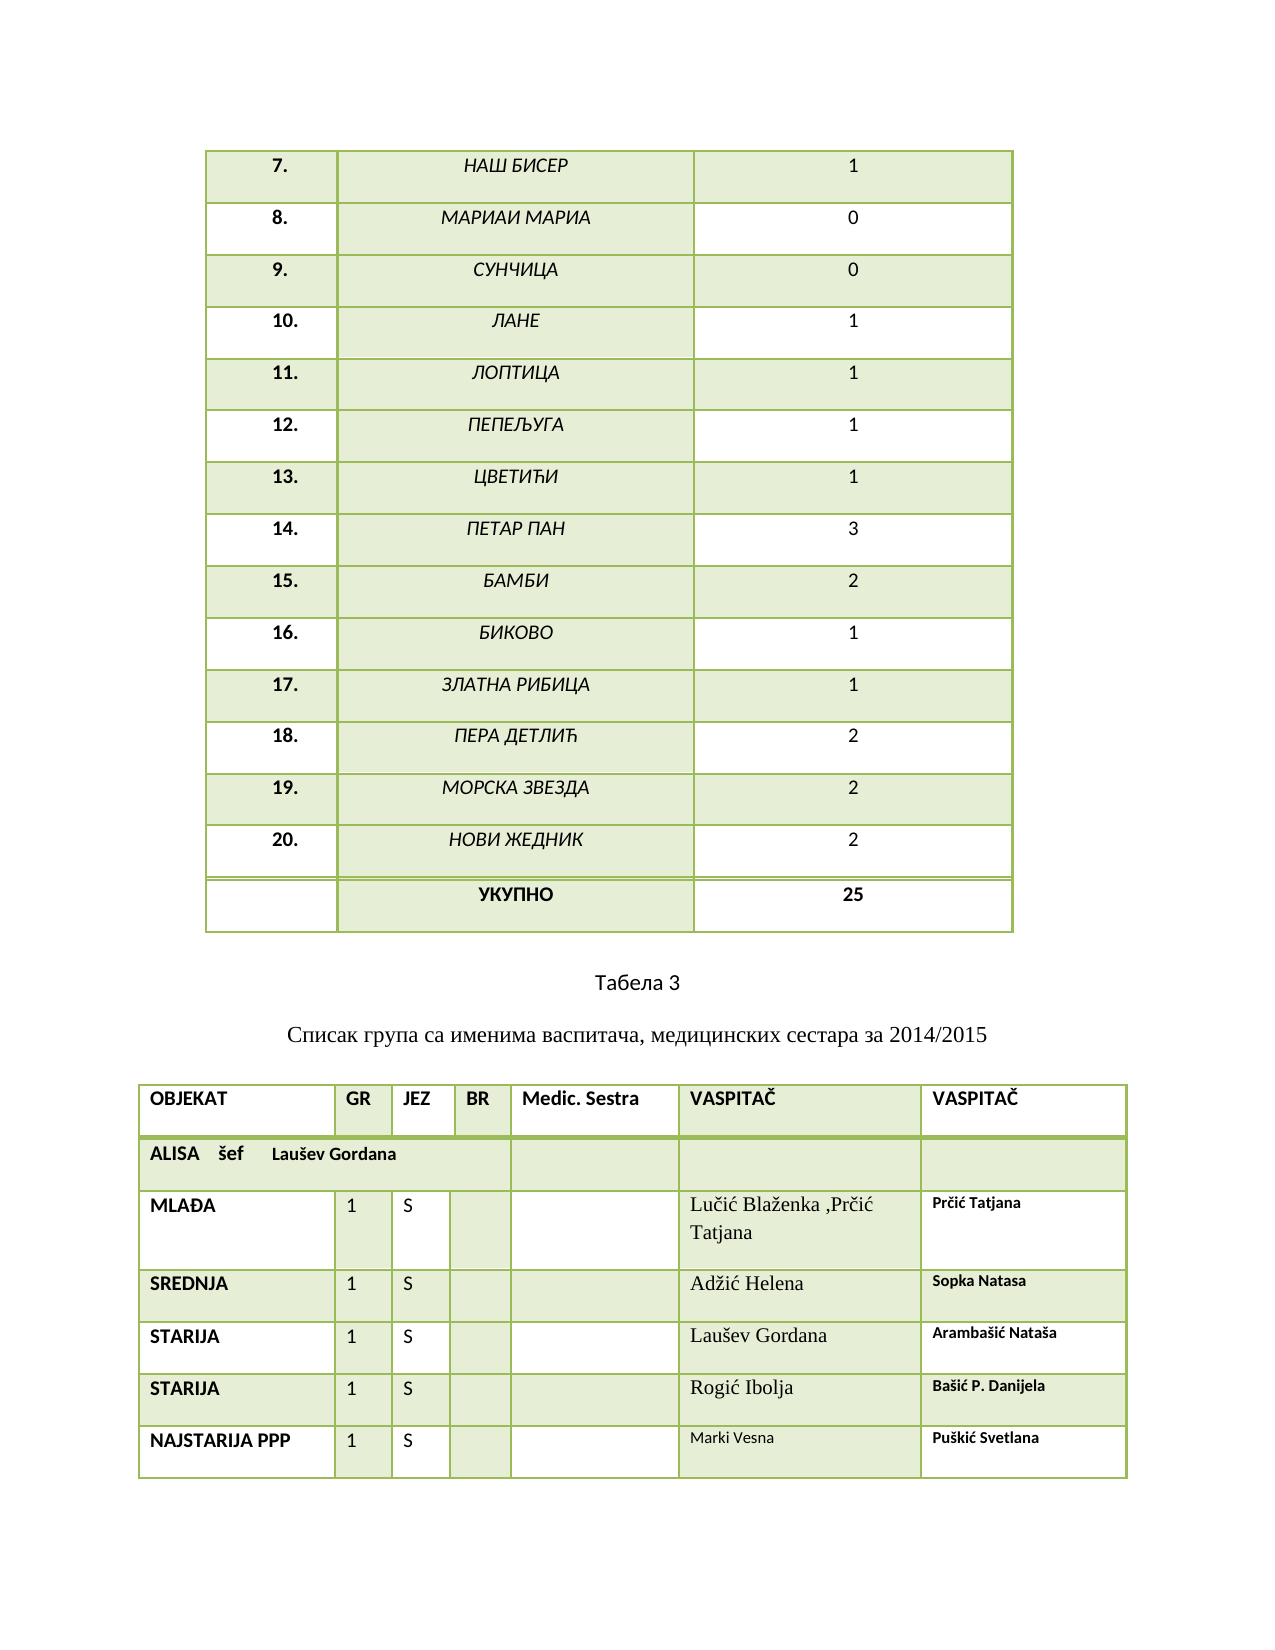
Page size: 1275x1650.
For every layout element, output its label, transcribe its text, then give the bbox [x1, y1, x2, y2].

table_cell [512, 1271, 678, 1321]
table_cell [207, 723, 336, 772]
table_cell [922, 1140, 1125, 1190]
text Табела 3 [150, 968, 1125, 996]
table_cell [207, 256, 336, 306]
table_cell 1 [336, 1271, 391, 1321]
table_cell [207, 567, 336, 617]
table_cell МОРСКА ЗВЕЗДА [339, 775, 693, 824]
table_cell [207, 826, 336, 876]
table_header VASPITAČ [922, 1086, 1125, 1135]
table_cell 1 [336, 1375, 391, 1425]
table_cell 2 [695, 723, 1011, 772]
table_cell S [393, 1427, 449, 1477]
table_cell Marki Vesna [680, 1427, 920, 1477]
table_cell ЗЛАТНА РИБИЦА [339, 671, 693, 721]
table_cell 1 [336, 1192, 391, 1268]
table_cell УКУПНО [339, 881, 693, 931]
table_cell Sopka Natasa [922, 1271, 1125, 1321]
table_cell [512, 1427, 678, 1477]
table_cell Laušev Gordana [680, 1323, 920, 1373]
table_cell 1 [695, 619, 1011, 669]
table_cell MLAĐA [140, 1192, 334, 1268]
table_cell Rogić Ibolja [680, 1375, 920, 1425]
table_header VASPITAČ [680, 1086, 920, 1135]
table_cell STARIJA [140, 1375, 334, 1425]
table_cell [207, 204, 336, 254]
table_cell [207, 411, 336, 461]
table_cell [207, 152, 336, 202]
table_cell НАШ БИСЕР [339, 152, 693, 202]
table_header OBJEKAT [140, 1086, 334, 1135]
table_cell 1 [695, 152, 1011, 202]
table_cell 1 [695, 463, 1011, 513]
table_cell [207, 308, 336, 357]
table_cell Bašić P. Danijela [922, 1375, 1125, 1425]
table_cell БИКОВО [339, 619, 693, 669]
table_cell ПЕПЕЉУГА [339, 411, 693, 461]
table_cell 1 [336, 1323, 391, 1373]
table_cell СУНЧИЦА [339, 256, 693, 306]
table_cell МАРИАИ МАРИА [339, 204, 693, 254]
table_cell БАМБИ [339, 567, 693, 617]
table_cell 1 [695, 671, 1011, 721]
table_cell ЛОПТИЦА [339, 360, 693, 409]
table_cell [512, 1140, 678, 1190]
table_cell 2 [695, 775, 1011, 824]
text Списак група са именима васпитача, медицинских сестара за 2014/2015 [150, 1021, 1125, 1048]
table_cell 1 [695, 360, 1011, 409]
table_cell [207, 360, 336, 409]
table_cell [207, 619, 336, 669]
table_cell [451, 1271, 510, 1321]
table_cell [512, 1192, 678, 1268]
table_cell 25 [695, 881, 1011, 931]
table_cell Puškić Svetlana [922, 1427, 1125, 1477]
table_cell 0 [695, 256, 1011, 306]
table_cell 2 [695, 567, 1011, 617]
table_cell 1 [336, 1427, 391, 1477]
table_cell [207, 881, 336, 931]
table_cell Lučić Blaženka ,Prčić Tatjana [680, 1192, 920, 1268]
table_cell 1 [695, 308, 1011, 357]
table_cell ПЕРА ДЕТЛИЋ [339, 723, 693, 772]
table_cell Adžić Helena [680, 1271, 920, 1321]
table_cell [451, 1375, 510, 1425]
table_cell Prčić Tatjana [922, 1192, 1125, 1268]
table_cell ЦВЕТИЋИ [339, 463, 693, 513]
table_cell [451, 1192, 510, 1268]
table_cell [512, 1323, 678, 1373]
table_cell ПЕТАР ПАН [339, 515, 693, 565]
table_cell S [393, 1192, 449, 1268]
table_cell 2 [695, 826, 1011, 876]
table_cell [512, 1375, 678, 1425]
table_cell [207, 463, 336, 513]
table_cell Arambašić Nataša [922, 1323, 1125, 1373]
table_cell [451, 1323, 510, 1373]
table_cell NAJSTARIJA PPP [140, 1427, 334, 1477]
table_cell ALISA šef Laušev Gordana [140, 1140, 510, 1190]
table_cell НОВИ ЖЕДНИК [339, 826, 693, 876]
table_cell [207, 775, 336, 824]
table_cell S [393, 1375, 449, 1425]
table_cell [207, 515, 336, 565]
table_cell S [393, 1323, 449, 1373]
table_cell S [393, 1271, 449, 1321]
table_cell ЛАНЕ [339, 308, 693, 357]
table_cell [680, 1140, 920, 1190]
table_header JEZ [393, 1086, 454, 1135]
table_cell [451, 1427, 510, 1477]
table_cell 0 [695, 204, 1011, 254]
table_cell 1 [695, 411, 1011, 461]
table_cell STARIJA [140, 1323, 334, 1373]
table_cell [207, 671, 336, 721]
table_header Medic. Sestra [512, 1086, 678, 1135]
table_cell SREDNJA [140, 1271, 334, 1321]
table_header BR [456, 1086, 510, 1135]
table_header GR [336, 1086, 391, 1135]
table_cell 3 [695, 515, 1011, 565]
